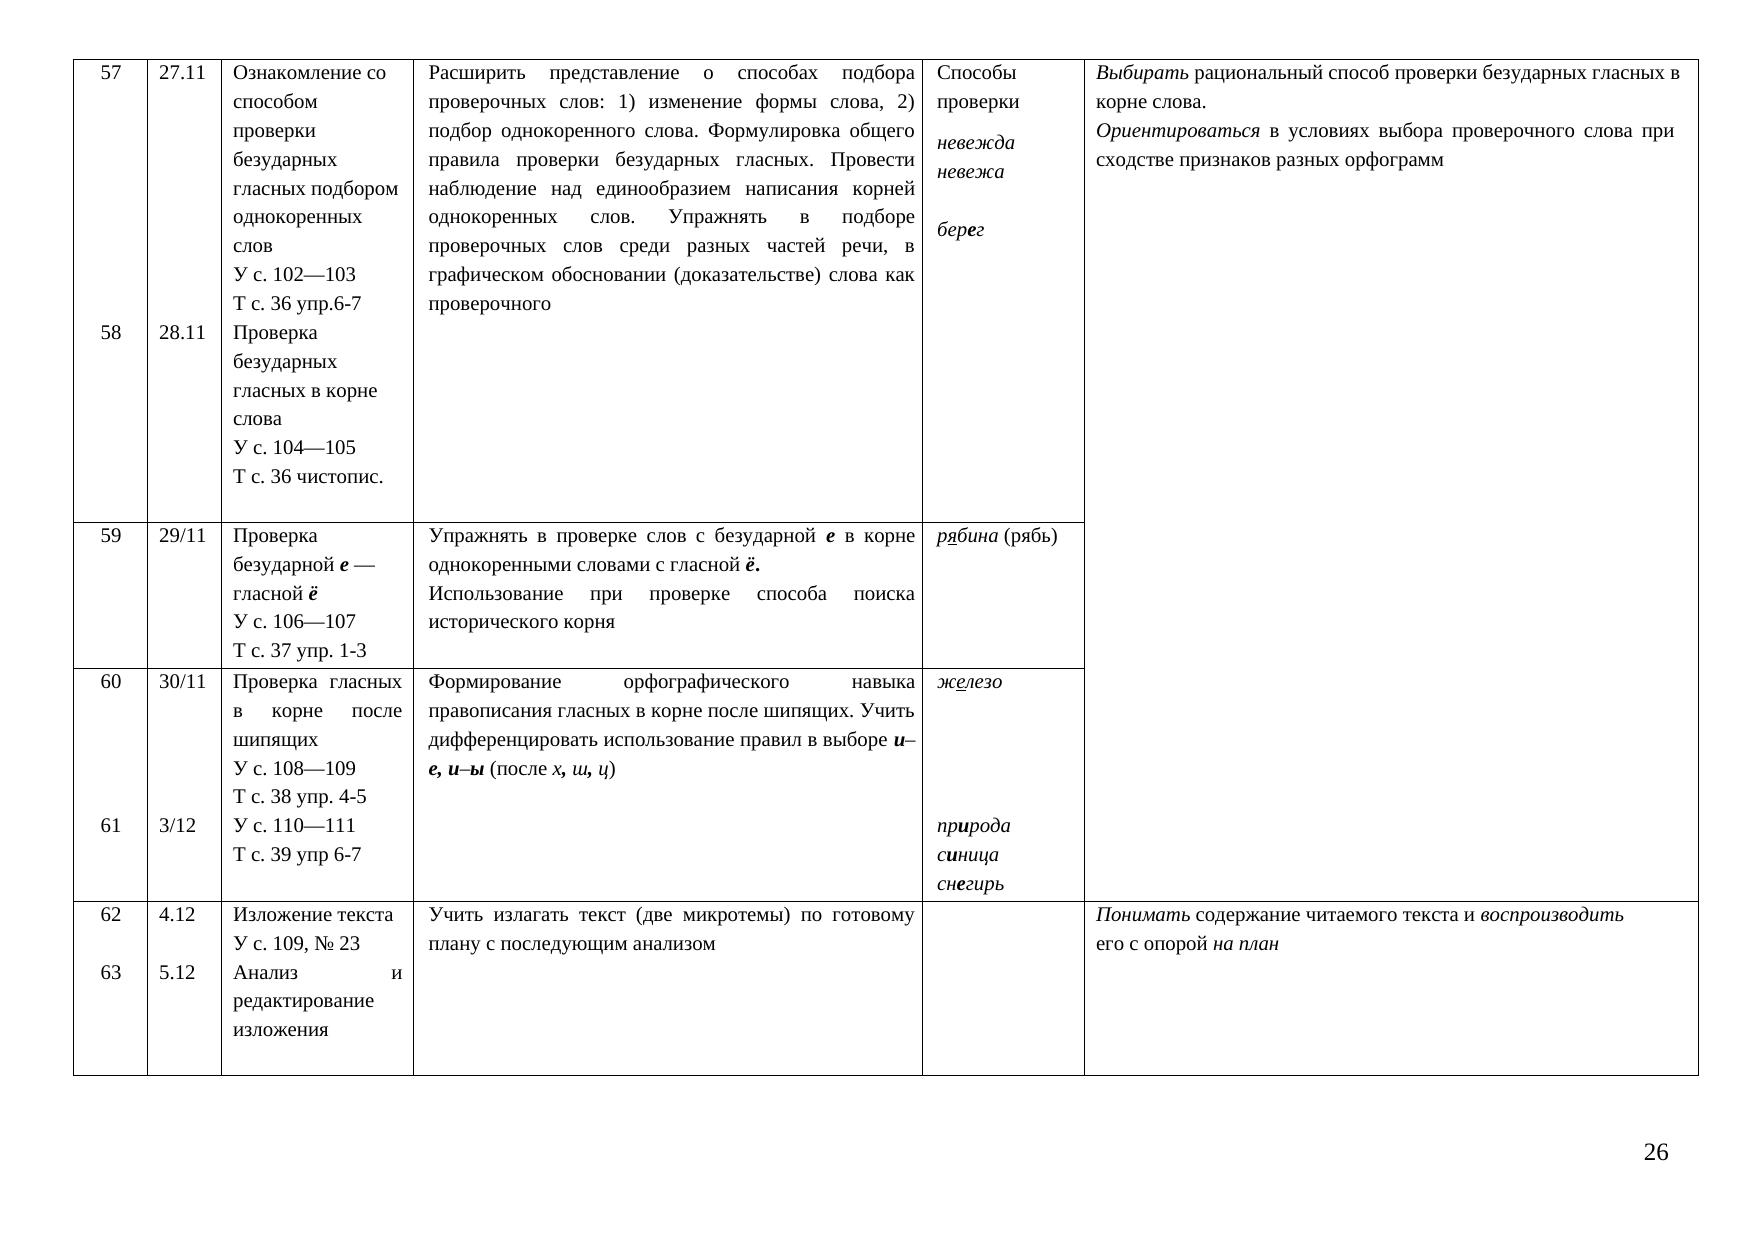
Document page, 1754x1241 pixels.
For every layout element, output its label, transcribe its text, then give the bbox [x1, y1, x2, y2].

table_cell Формирование орфографического навыка правописания гласных в корне после шипящих. Учить дифференцировать использование правил в выборе и–е, и–ы (после х, ш, ц) [414, 669, 922, 901]
table_cell Ознакомление со способом проверки безударных гласных подбором однокоренных слов У с. 102—103 Т с. 36 упр.6-7 Проверка безударных гласных в корне слова У с. 104—105 Т с. 36 чистопис. [222, 60, 413, 522]
table_cell Изложение текста У с. 109, № 23 Анализ и редактирование изложения [222, 902, 413, 1075]
table_cell 29/11 [148, 523, 221, 668]
table_cell Учить излагать текст (две микротемы) по готовому плану с последующим анализом [414, 902, 922, 1075]
table_cell Проверка гласных в корне после шипящих У с. 108—109 Т с. 38 упр. 4-5 У с. 110—111 Т с. 39 упр 6-7 [222, 669, 413, 901]
table_cell Способы проверки невежда невежа берег [923, 60, 1084, 522]
table_cell железо природа синица снегирь [923, 669, 1084, 901]
table_cell Понимать содержание читаемого текста и воспроизводить его с опорой на план [1085, 902, 1698, 1075]
table_cell 30/11 3/12 [148, 669, 221, 901]
table_cell рябина (рябь) [923, 523, 1084, 668]
table_cell Расширить представление о способах подбора проверочных слов: 1) изменение формы слова, 2) подбор однокоренного слова. Формулировка общего правила проверки безударных гласных. Провести наблюдение над единообразием написания корней однокоренных слов. Упражнять в подборе проверочных слов среди разных частей речи, в графическом обосновании (доказательстве) слова как проверочного [414, 60, 922, 522]
table_cell [923, 902, 1084, 1075]
table_cell 62 63 [74, 902, 147, 1075]
table_cell 27.11 28.11 [148, 60, 221, 522]
table_cell Упражнять в проверке слов с безударной е в корне однокоренными словами с гласной ё. Использование при проверке способа поиска исторического корня [414, 523, 922, 668]
table_cell 4.12 5.12 [148, 902, 221, 1075]
table_cell 60 61 [74, 669, 147, 901]
table_cell 57 58 [74, 60, 147, 522]
table_cell Выбирать рациональный способ проверки безударных гласных в корне слова. Ориентироваться в условиях выбора проверочного слова при сходстве признаков разных орфограмм [1085, 60, 1698, 901]
table_cell 59 [74, 523, 147, 668]
table_cell Проверка безударной е — гласной ё У с. 106—107 Т с. 37 упр. 1-3 [222, 523, 413, 668]
